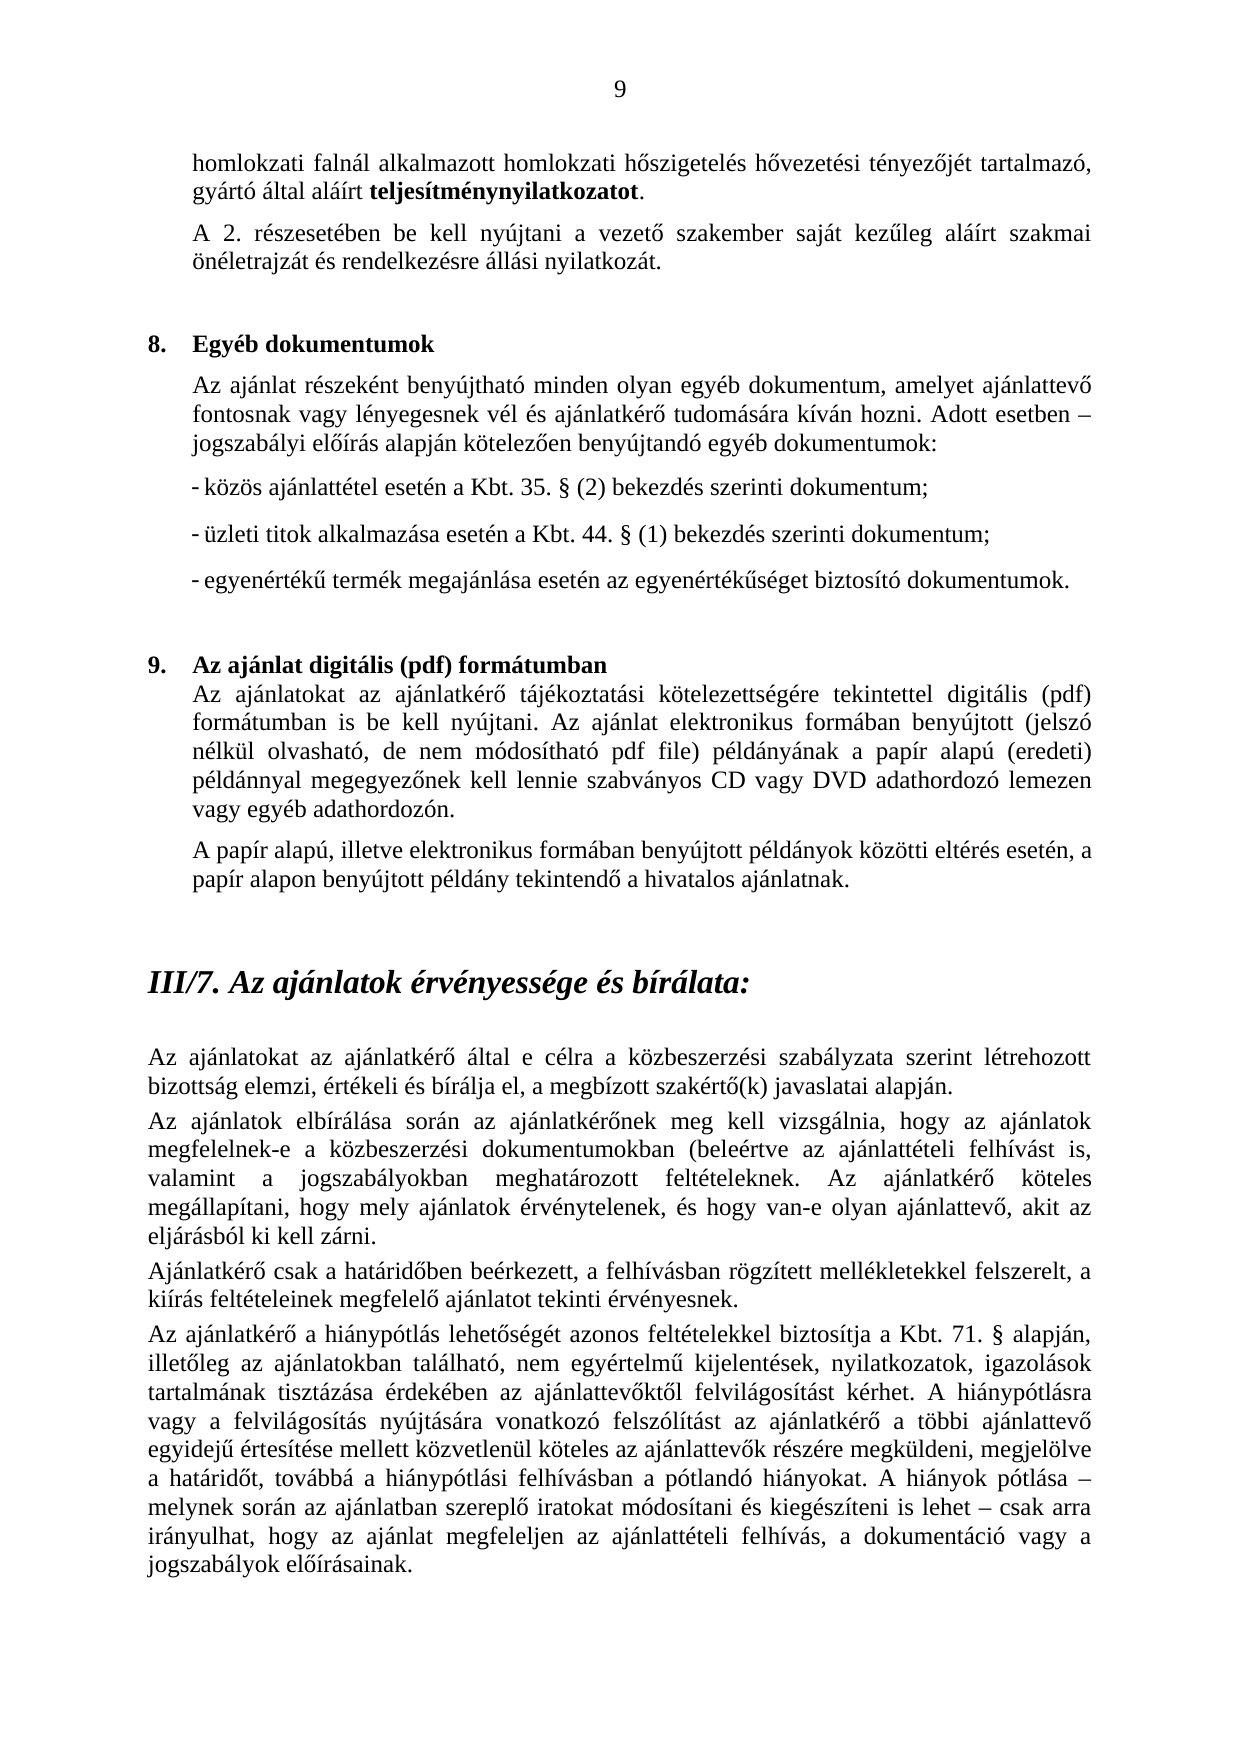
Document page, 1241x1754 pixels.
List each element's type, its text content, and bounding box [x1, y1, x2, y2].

text Az ajánlatokat az ajánlatkérő által e célra a közbeszerzési szabályzata szerint létrehozott bizottság elemzi, értékeli és bírálja el, a megbízott szakértő(k) javaslatai alapján. [148, 1042, 1092, 1099]
list üzleti titok alkalmazása esetén a Kbt. 44. § (1) bekezdés szerinti dokumentum; [191, 516, 1092, 549]
text Az ajánlatkérő a hiánypótlás lehetőségét azonos feltételekkel biztosítja a Kbt. 71. § alapján, illetőleg az ajánlatokban található, nem egyértelmű kijelentések, nyilatkozatok, igazolások tartalmának tisztázása érdekében az ajánlattevőktől felvilágosítást kérhet. A hiánypótlásra vagy a felvilágosítás nyújtására vonatkozó felszólítást az ajánlatkérő a többi ajánlattevő egyidejű értesítése mellett közvetlenül köteles az ajánlattevők részére megküldeni, megjelölve a határidőt, továbbá a hiánypótlási felhívásban a pótlandó hiányokat. A hiányok pótlása – melynek során az ajánlatban szereplő iratokat módosítani és kiegészíteni is lehet – csak arra irányulhat, hogy az ajánlat megfeleljen az ajánlattételi felhívás, a dokumentáció vagy a jogszabályok előírásainak. [148, 1319, 1092, 1578]
list egyenértékű termék megajánlása esetén az egyenértékűséget biztosító dokumentumok. [191, 562, 1092, 596]
text 9. Az ajánlat digitális (pdf) formátumban [148, 650, 1092, 679]
text Ajánlatkérő csak a határidőben beérkezett, a felhívásban rögzített mellékletekkel felszerelt, a kiírás feltételeinek megfelelő ajánlatot tekinti érvényesnek. [148, 1256, 1092, 1313]
text Az ajánlat részeként benyújtható minden olyan egyéb dokumentum, amelyet ajánlattevő fontosnak vagy lényegesnek vél és ajánlatkérő tudomására kíván hozni. Adott esetben – jogszabályi előírás alapján kötelezően benyújtandó egyéb dokumentumok: [148, 370, 1092, 456]
text 8. Egyéb dokumentumok [148, 329, 1092, 358]
list közös ajánlattétel esetén a Kbt. 35. § (2) bekezdés szerinti dokumentum; [191, 469, 1092, 503]
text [148, 148, 1092, 205]
text A 2. részesetében be kell nyújtani a vezető szakember saját kezűleg aláírt szakmai önéletrajzát és rendelkezésre állási nyilatkozát. [148, 218, 1092, 275]
text Az ajánlatokat az ajánlatkérő tájékoztatási kötelezettségére tekintettel digitális (pdf) formátumban is be kell nyújtani. Az ajánlat elektronikus formában benyújtott (jelszó nélkül olvasható, de nem módosítható pdf file) példányának a papír alapú (eredeti) példánnyal megegyezőnek kell lennie szabványos CD vagy DVD adathordozó lemezen vagy egyéb adathordozón. [148, 679, 1092, 822]
text Az ajánlatok elbírálása során az ajánlatkérőnek meg kell vizsgálnia, hogy az ajánlatok megfelelnek-e a közbeszerzési dokumentumokban (beleértve az ajánlattételi felhívást is, valamint a jogszabályokban meghatározott feltételeknek. Az ajánlatkérő köteles megállapítani, hogy mely ajánlatok érvénytelenek, és hogy van-e olyan ajánlattevő, akit az eljárásból ki kell zárni. [148, 1106, 1092, 1249]
text III/7. Az ajánlatok érvényessége és bírálata: [148, 962, 1092, 1001]
text A papír alapú, illetve elektronikus formában benyújtott példányok közötti eltérés esetén, a papír alapon benyújtott példány tekintendő a hivatalos ajánlatnak. [148, 835, 1092, 892]
